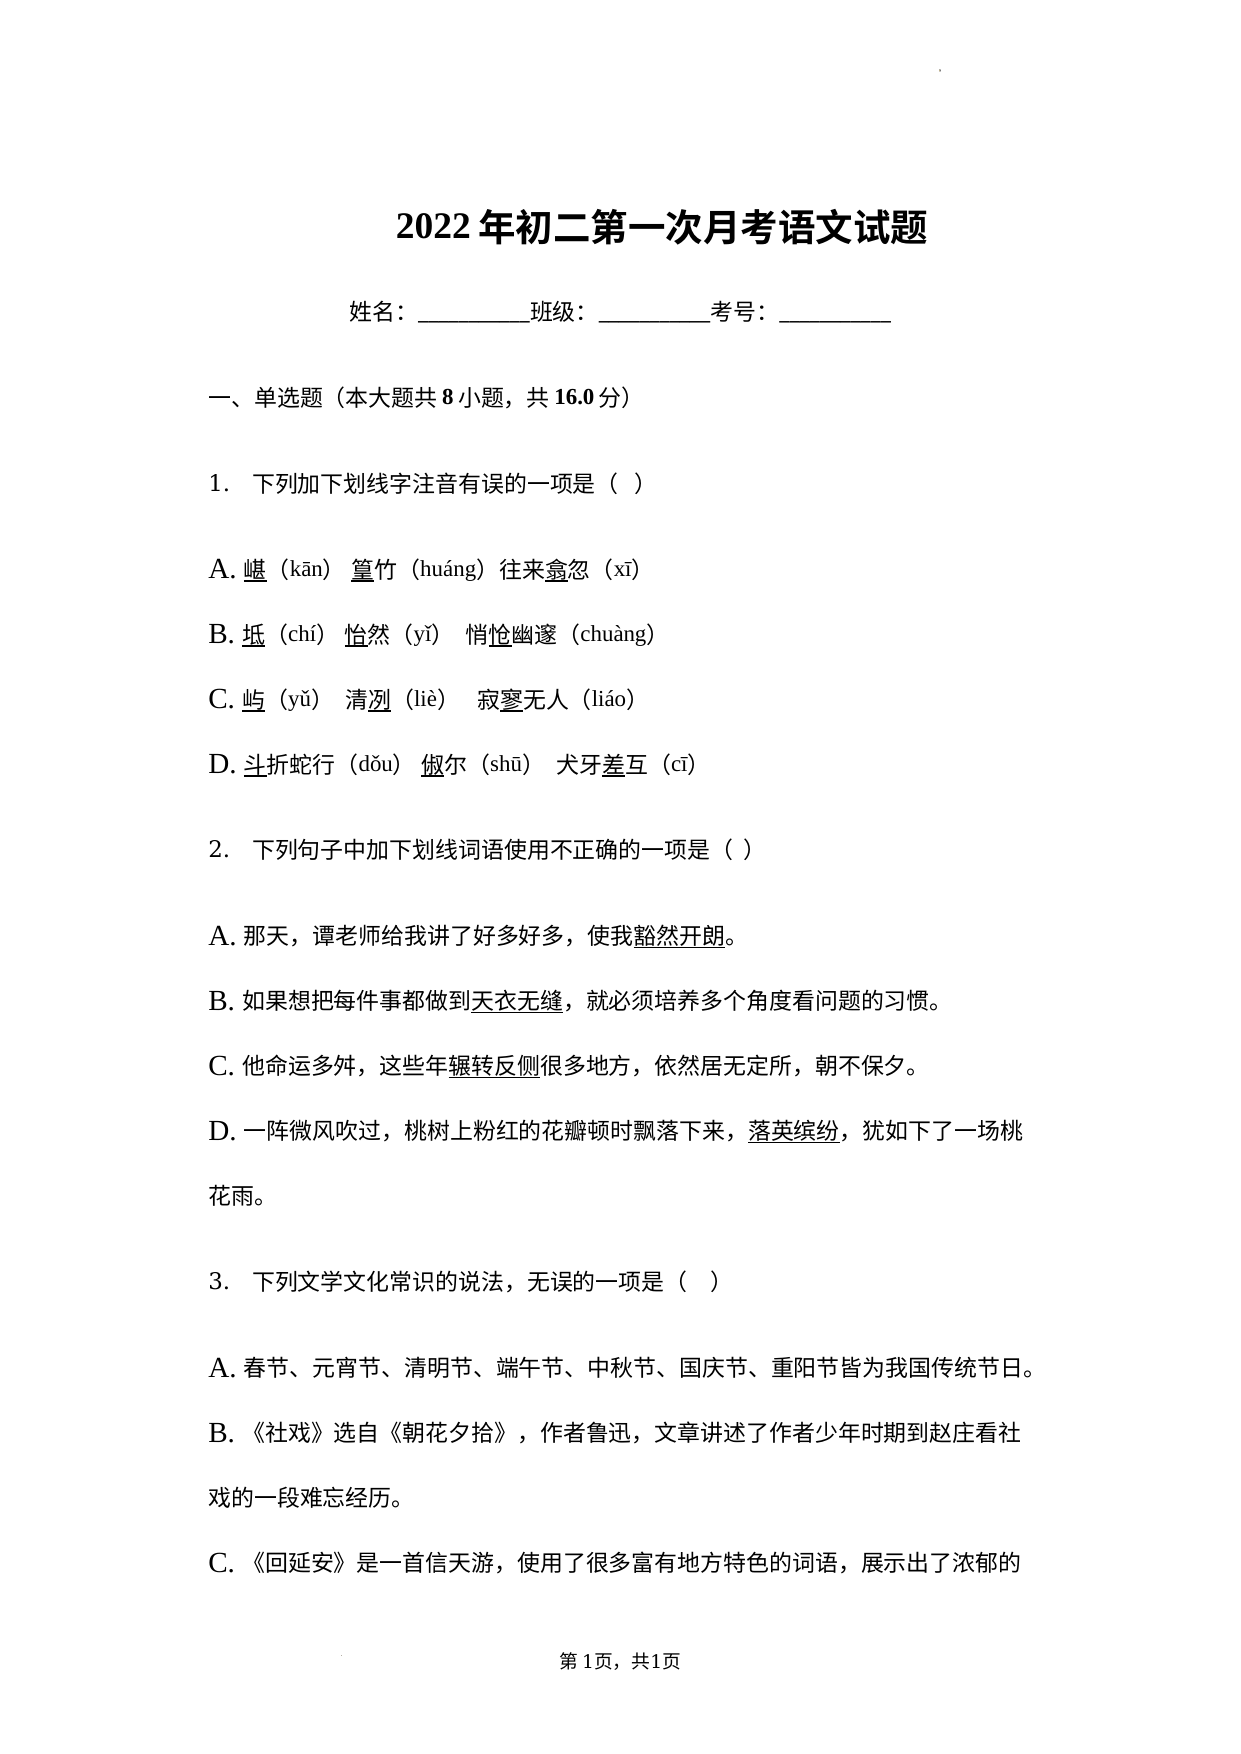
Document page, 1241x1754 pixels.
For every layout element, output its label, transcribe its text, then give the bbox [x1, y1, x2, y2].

list A. 那天，谭老师给我讲了好多好多，使我豁然开朗。 B. 如果想把每件事都做到天衣无缝，就必须培养多个角度看问题的习惯。 C. 他命运多舛，这些年辗转反侧很多地方，依然居无定所，朝不保夕。 D. 一阵微风吹过，桃树上粉红的花瓣顿时飘落下来，落英缤纷，犹如下了一场桃花雨。 [208, 902, 1032, 1227]
list 下列加下划线字注音有误的一项是（ ） [208, 450, 1032, 515]
text 2022年初二第一次月考语文试题 [208, 192, 1032, 257]
list 一、单选题（本大题共8小题，共16.0分） [208, 364, 1032, 429]
list 下列句子中加下划线词语使用不正确的一项是（ ） [208, 816, 1032, 881]
text 姓名：___________班级：___________考号：___________ [208, 278, 1032, 343]
list 下列文学文化常识的说法，无误的一项是（ ） [208, 1248, 1032, 1313]
list A. 嵁（kān） 篁竹（huáng）往来翕忽（xī） B. 坻（chí） 怡然（yǐ） 悄怆幽邃（chuàng） C. 屿（yǔ） 清冽（liè） 寂寥无人（liáo） D. 斗折蛇行（dǒu） 俶尔（shū） 犬牙差互（cī） [208, 536, 1032, 796]
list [208, 1334, 1032, 1594]
